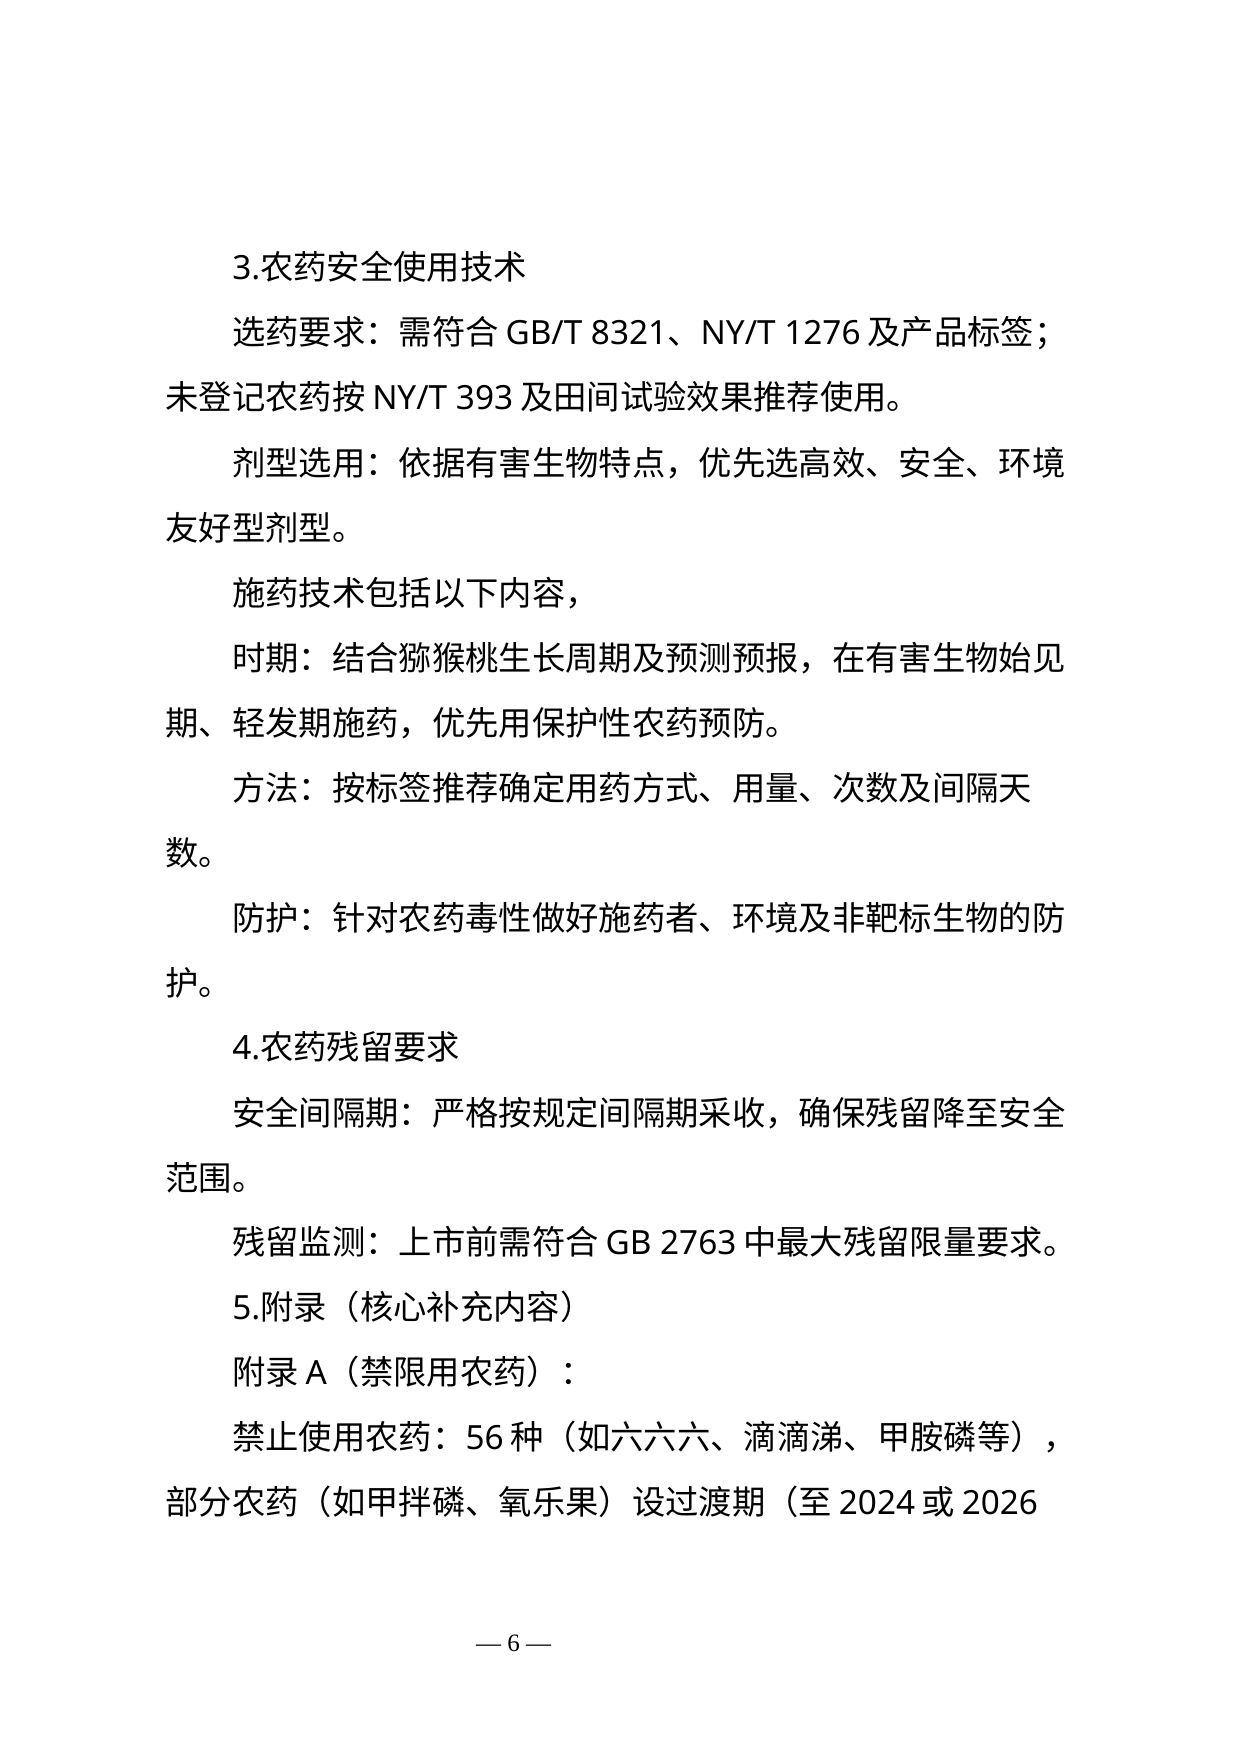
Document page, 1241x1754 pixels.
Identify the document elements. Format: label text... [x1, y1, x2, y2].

list 防护：针对农药毒性做好施药者、环境及非靶标生物的防护。 [165, 883, 1087, 1013]
list 选药要求：需符合GB/T 8321、NY/T 1276及产品标签；未登记农药按NY/T 393及田间试验效果推荐使用。 [165, 298, 1087, 428]
text 3.农药安全使用技术 [165, 233, 1087, 298]
list 残留监测：上市前需符合GB 2763中最大残留限量要求。 [165, 1208, 1087, 1273]
list 剂型选用：依据有害生物特点，优先选高效、安全、环境友好型剂型。 [165, 428, 1087, 558]
list 施药技术包括以下内容， [165, 558, 1087, 623]
list 5.附录（核心补充内容） [165, 1273, 1087, 1338]
list 时期：结合猕猴桃生长周期及预测预报，在有害生物始见期、轻发期施药，优先用保护性农药预防。 [165, 623, 1087, 753]
list 安全间隔期：严格按规定间隔期采收，确保残留降至安全范围。 [165, 1078, 1087, 1208]
list 方法：按标签推荐确定用药方式、用量、次数及间隔天数。 [165, 753, 1087, 883]
list 附录A（禁限用农药）： [165, 1338, 1087, 1403]
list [165, 1403, 1087, 1533]
list 4.农药残留要求 [165, 1013, 1087, 1078]
